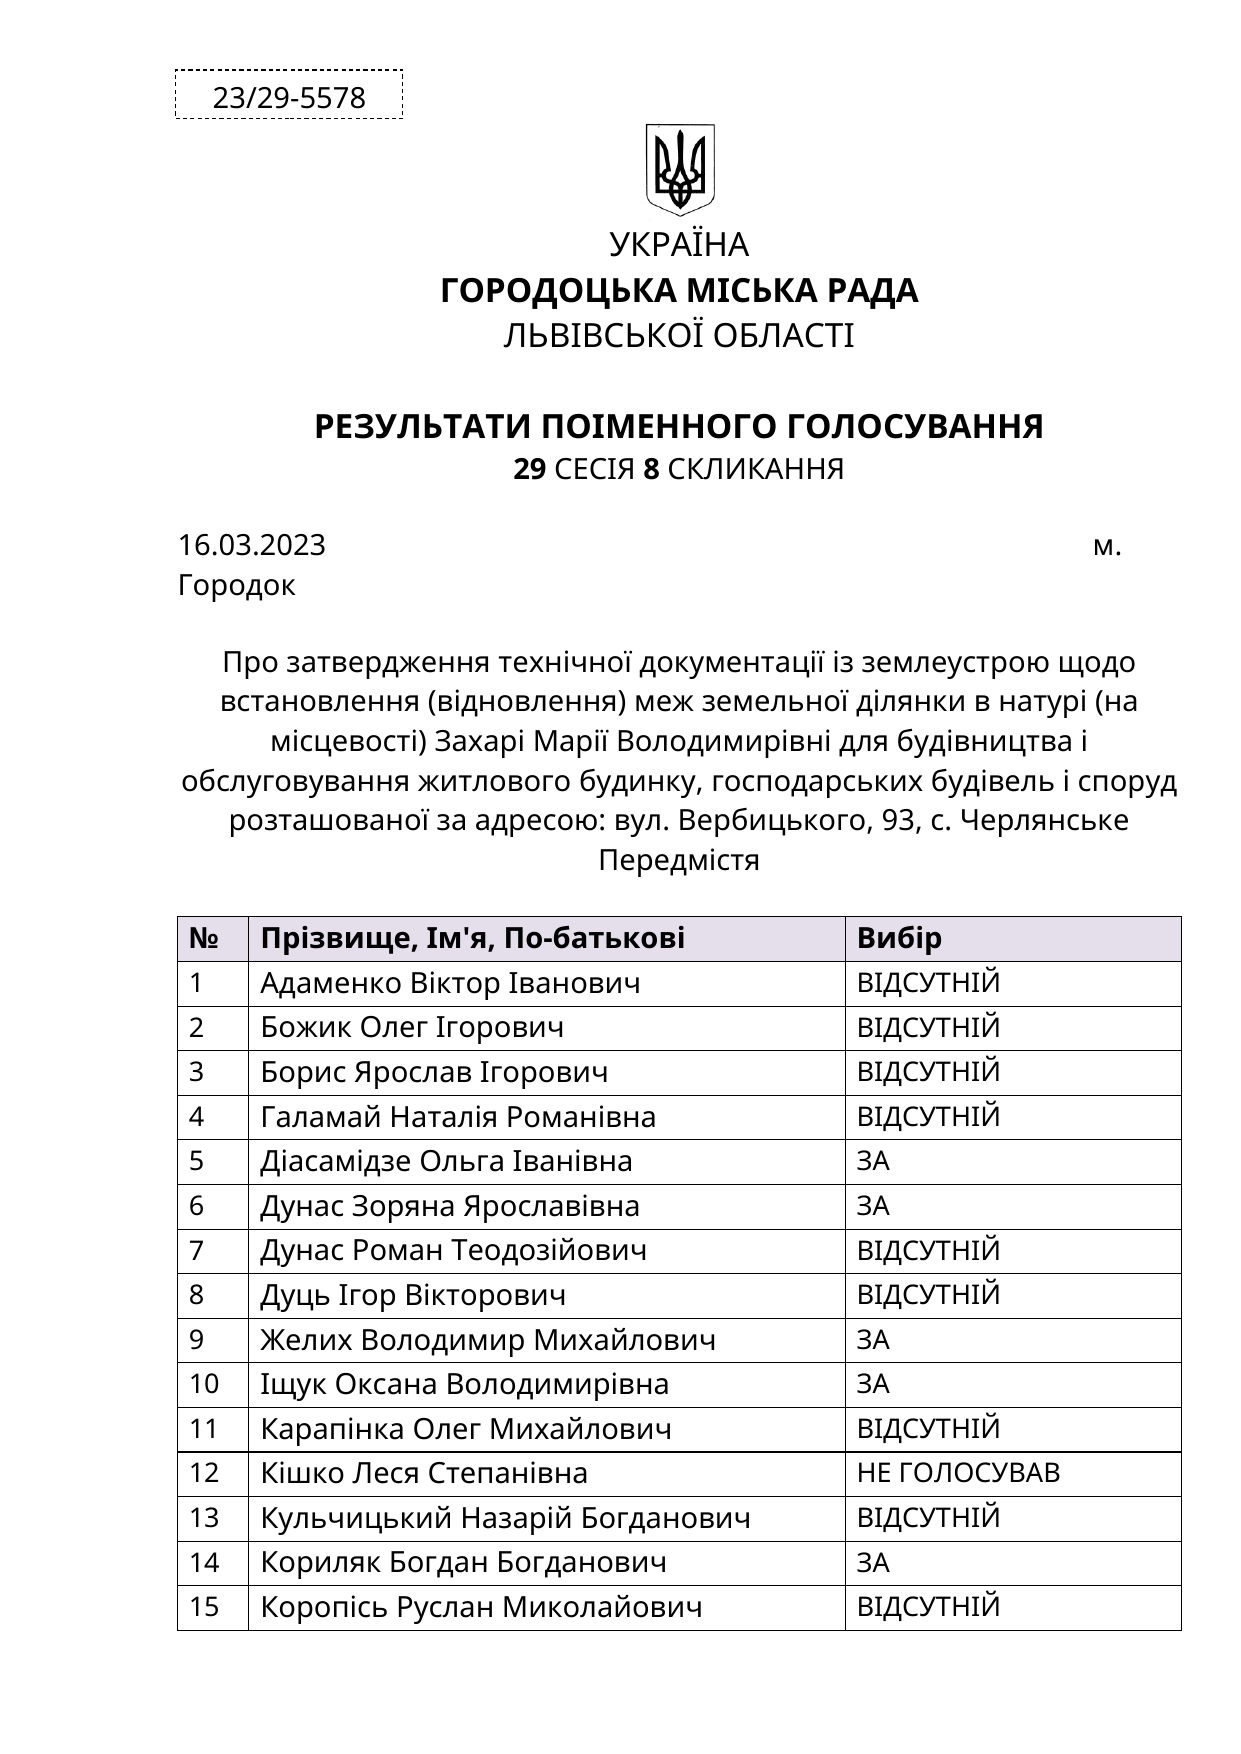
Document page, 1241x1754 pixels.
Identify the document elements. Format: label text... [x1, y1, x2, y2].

table_cell ЗА [846, 1542, 1181, 1585]
table_cell НЕ ГОЛОСУВАВ [846, 1453, 1181, 1496]
table_cell 14 [178, 1542, 248, 1585]
table_cell 15 [178, 1586, 248, 1630]
table_cell Адаменко Віктор Іванович [249, 962, 845, 1006]
table_cell ЗА [846, 1185, 1181, 1228]
text ГОРОДОЦЬКА МІСЬКА РАДА [177, 266, 1181, 312]
table_cell Борис Ярослав Ігорович [249, 1051, 845, 1095]
table_cell Галамай Наталія Романівна [249, 1096, 845, 1139]
table_cell 11 [178, 1408, 248, 1451]
table_cell Божик Олег Ігорович [249, 1007, 845, 1050]
text 29 СЕСІЯ 8 СКЛИКАННЯ [177, 448, 1181, 488]
table_cell Кішко Леся Степанівна [249, 1453, 845, 1496]
table_cell 12 [178, 1453, 248, 1496]
table_cell ВІДСУТНІЙ [846, 1007, 1181, 1050]
table_cell ВІДСУТНІЙ [846, 1274, 1181, 1318]
table_cell 10 [178, 1363, 248, 1407]
text 16.03.2023 м. Городок [177, 525, 1181, 604]
picture [633, 118, 726, 221]
table_cell ВІДСУТНІЙ [846, 962, 1181, 1006]
table_cell Іщук Оксана Володимирівна [249, 1363, 845, 1407]
table_cell 5 [178, 1140, 248, 1184]
table_cell 1 [178, 962, 248, 1006]
table_cell ВІДСУТНІЙ [846, 1051, 1181, 1095]
table_cell Дуць Ігор Вікторович [249, 1274, 845, 1318]
table_header Вибір [846, 917, 1181, 961]
table_cell ЗА [846, 1140, 1181, 1184]
table_cell ВІДСУТНІЙ [846, 1230, 1181, 1273]
table_cell ЗА [846, 1319, 1181, 1362]
table_cell Дунас Зоряна Ярославівна [249, 1185, 845, 1228]
table_cell Діасамідзе Ольга Іванівна [249, 1140, 845, 1184]
table_cell Желих Володимир Михайлович [249, 1319, 845, 1362]
table_cell Коропісь Руслан Миколайович [249, 1586, 845, 1630]
table_cell 7 [178, 1230, 248, 1273]
text РЕЗУЛЬТАТИ ПОІМЕННОГО ГОЛОСУВАННЯ [177, 403, 1181, 448]
table_cell 13 [178, 1497, 248, 1541]
table_cell 9 [178, 1319, 248, 1362]
table_cell ЗА [846, 1363, 1181, 1407]
table_cell Карапінка Олег Михайлович [249, 1408, 845, 1451]
table_cell 6 [178, 1185, 248, 1228]
table_header № [178, 917, 248, 961]
text Про затвердження технічної документації із землеустрою щодо встановлення (відновлення) меж земельної ділянки в натурі (на місцевості) Захарі Марії Володимирівні для будівництва і обслуговування житлового будинку, господарських будівель і споруд розташованої за адресою: вул. Вербицького, 93, с. Черлянське Передмістя [177, 641, 1181, 879]
table_cell 2 [178, 1007, 248, 1050]
text ЛЬВІВСЬКОЇ ОБЛАСТІ [177, 312, 1181, 357]
table_cell 3 [178, 1051, 248, 1095]
table_cell ВІДСУТНІЙ [846, 1497, 1181, 1541]
table_cell ВІДСУТНІЙ [846, 1096, 1181, 1139]
table_header Прізвище, Ім'я, По-батькові [249, 917, 845, 961]
text УКРАЇНА [177, 221, 1181, 266]
table_cell Дунас Роман Теодозійович [249, 1230, 845, 1273]
table_cell ВІДСУТНІЙ [846, 1408, 1181, 1451]
table_cell Кульчицький Назарій Богданович [249, 1497, 845, 1541]
table_cell 8 [178, 1274, 248, 1318]
table_cell 4 [178, 1096, 248, 1139]
table_cell ВІДСУТНІЙ [846, 1586, 1181, 1630]
table_cell Кориляк Богдан Богданович [249, 1542, 845, 1585]
